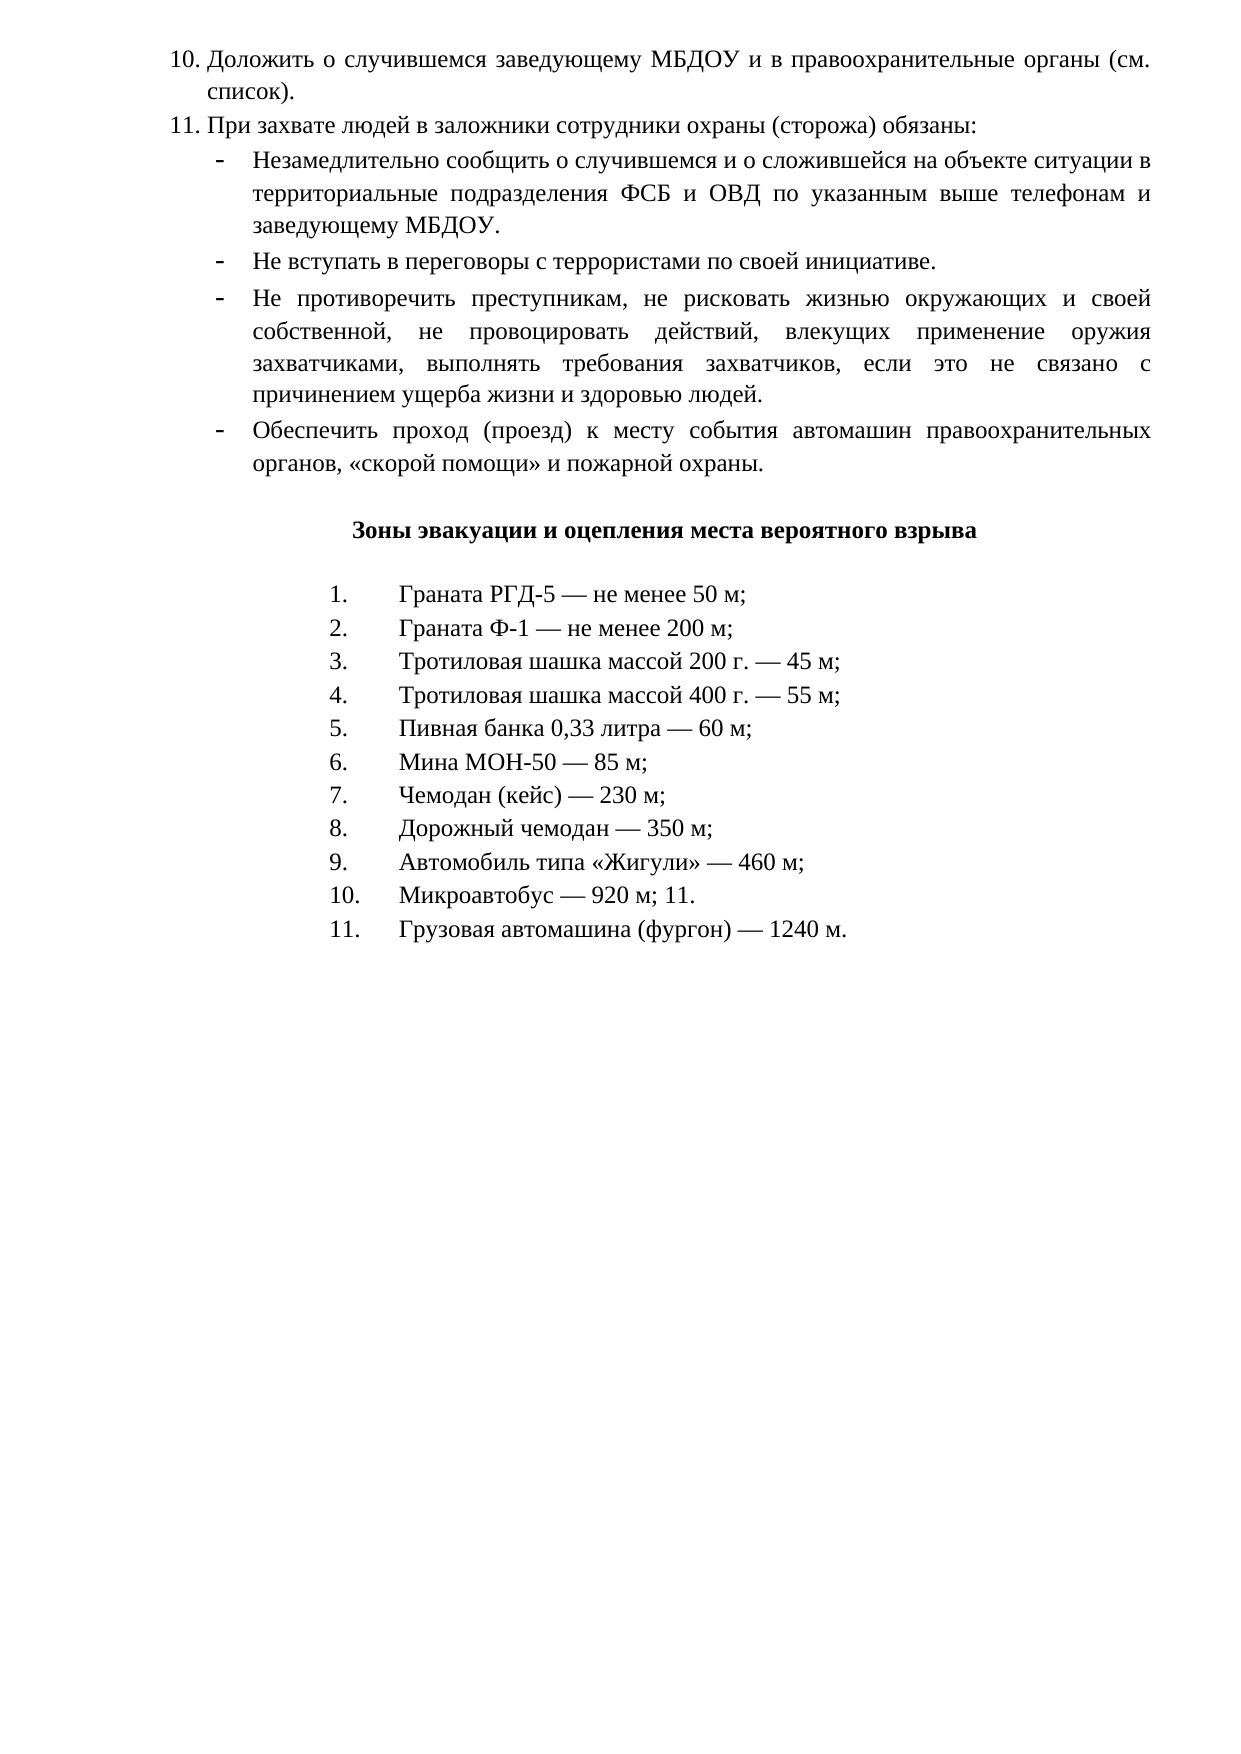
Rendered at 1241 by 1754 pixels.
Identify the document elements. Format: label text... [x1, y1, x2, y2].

text Зоны эвакуации и оцепления места вероятного взрыва [177, 515, 1152, 544]
list Чемодан (кейс) — 230 м; [255, 780, 1152, 809]
list Не вступать в переговоры с террористами по своей инициативе. [215, 242, 1152, 276]
list При захвате людей в заложники сотрудники охраны (сторожа) обязаны: [169, 110, 1152, 138]
list Незамедлительно сообщить о случившемся и о сложившейся на объекте ситуации в территориальные подразделения ФСБ и ОВД по указанным выше телефонам и заведующему МБДОУ. [215, 142, 1152, 239]
list Дорожный чемодан — 350 м; [255, 813, 1152, 842]
list Обеспечить проход (проезд) к месту события автомашин правоохранительных органов, «скорой помощи» и пожарной охраны. [215, 411, 1152, 477]
list Автомобиль типа «Жигули» — 460 м; [255, 847, 1152, 876]
list Тротиловая шашка массой 200 г. — 45 м; [255, 646, 1152, 675]
list Доложить о случившемся заведующему МБДОУ и в правоохранительные органы (см. список). [169, 44, 1152, 105]
list Мина МОН-50 — 85 м; [255, 747, 1152, 775]
list Пивная банка 0,33 литра — 60 м; [255, 713, 1152, 742]
list Граната Ф-1 — не менее 200 м; [255, 613, 1152, 642]
list Не противоречить преступникам, не рисковать жизнью окружающих и своей собственной, не провоцировать действий, влекущих применение оружия захватчиками, выполнять требования захватчиков, если это не связано с причинением ущерба жизни и здоровью людей. [215, 279, 1152, 408]
list Грузовая автомашина (фургон) — 1240 м. [255, 914, 1152, 943]
list Тротиловая шашка массой 400 г. — 55 м; [255, 680, 1152, 708]
list Граната РГД-5 — не менее 50 м; [255, 579, 1152, 608]
list Микроавтобус — 920 м; 11. [255, 880, 1152, 909]
